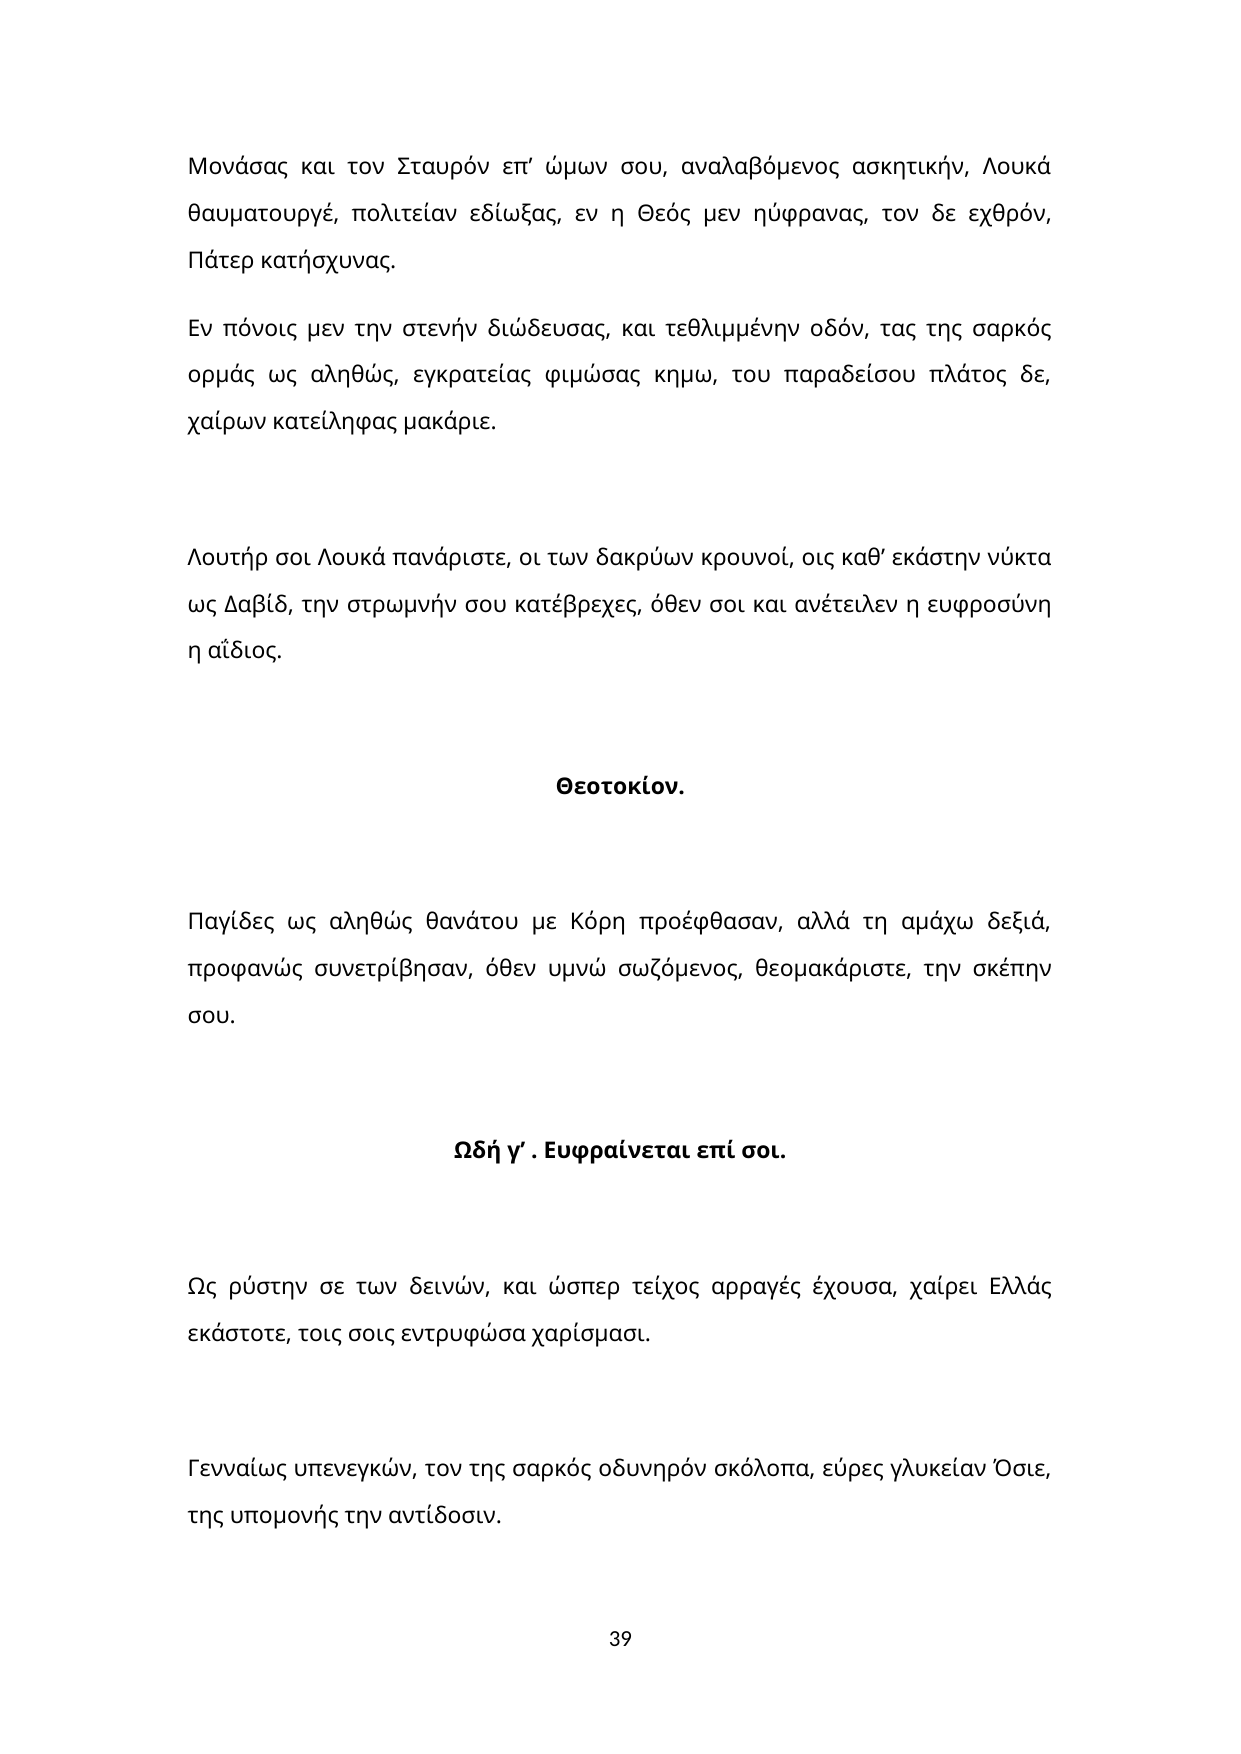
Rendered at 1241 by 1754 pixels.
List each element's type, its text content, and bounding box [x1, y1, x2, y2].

text Ωδή γ’ . Ευφραίνεται επί σοι. [187, 1134, 1053, 1166]
text Γενναίως υπενεγκών, τον της σαρκός οδυνηρόν σκόλοπα, εύρες γλυκείαν Όσιε, της υπομονής την αντίδοσιν. [187, 1452, 1053, 1530]
text Λουτήρ σοι Λουκά πανάριστε, οι των δακρύων κρουνοί, οις καθ’ εκάστην νύκτα ως Δαβίδ, την στρωμνήν σου κατέβρεχες, όθεν σοι και ανέτειλεν η ευφροσύνη η αΐδιος. [187, 541, 1053, 666]
text Παγίδες ως αληθώς θανάτου με Κόρη προέφθασαν, αλλά τη αμάχω δεξιά, προφανώς συνετρίβησαν, όθεν υμνώ σωζόμενος, θεομακάριστε, την σκέπην σου. [187, 905, 1053, 1030]
text Ως ρύστην σε των δεινών, και ώσπερ τείχος αρραγές έχουσα, χαίρει Ελλάς εκάστοτε, τοις σοις εντρυφώσα χαρίσμασι. [187, 1270, 1053, 1348]
text Μονάσας και τον Σταυρόν επ’ ώμων σου, αναλαβόμενος ασκητικήν, Λουκά θαυματουργέ, πολιτείαν εδίωξας, εν η Θεός μεν ηύφρανας, τον δε εχθρόν, Πάτερ κατήσχυνας. [187, 150, 1053, 275]
text Θεοτοκίον. [187, 770, 1053, 801]
text Εν πόνοις μεν την στενήν διώδευσας, και τεθλιμμένην οδόν, τας της σαρκός ορμάς ως αληθώς, εγκρατείας φιμώσας κημω, του παραδείσου πλάτος δε, χαίρων κατείληφας μακάριε. [187, 311, 1053, 436]
